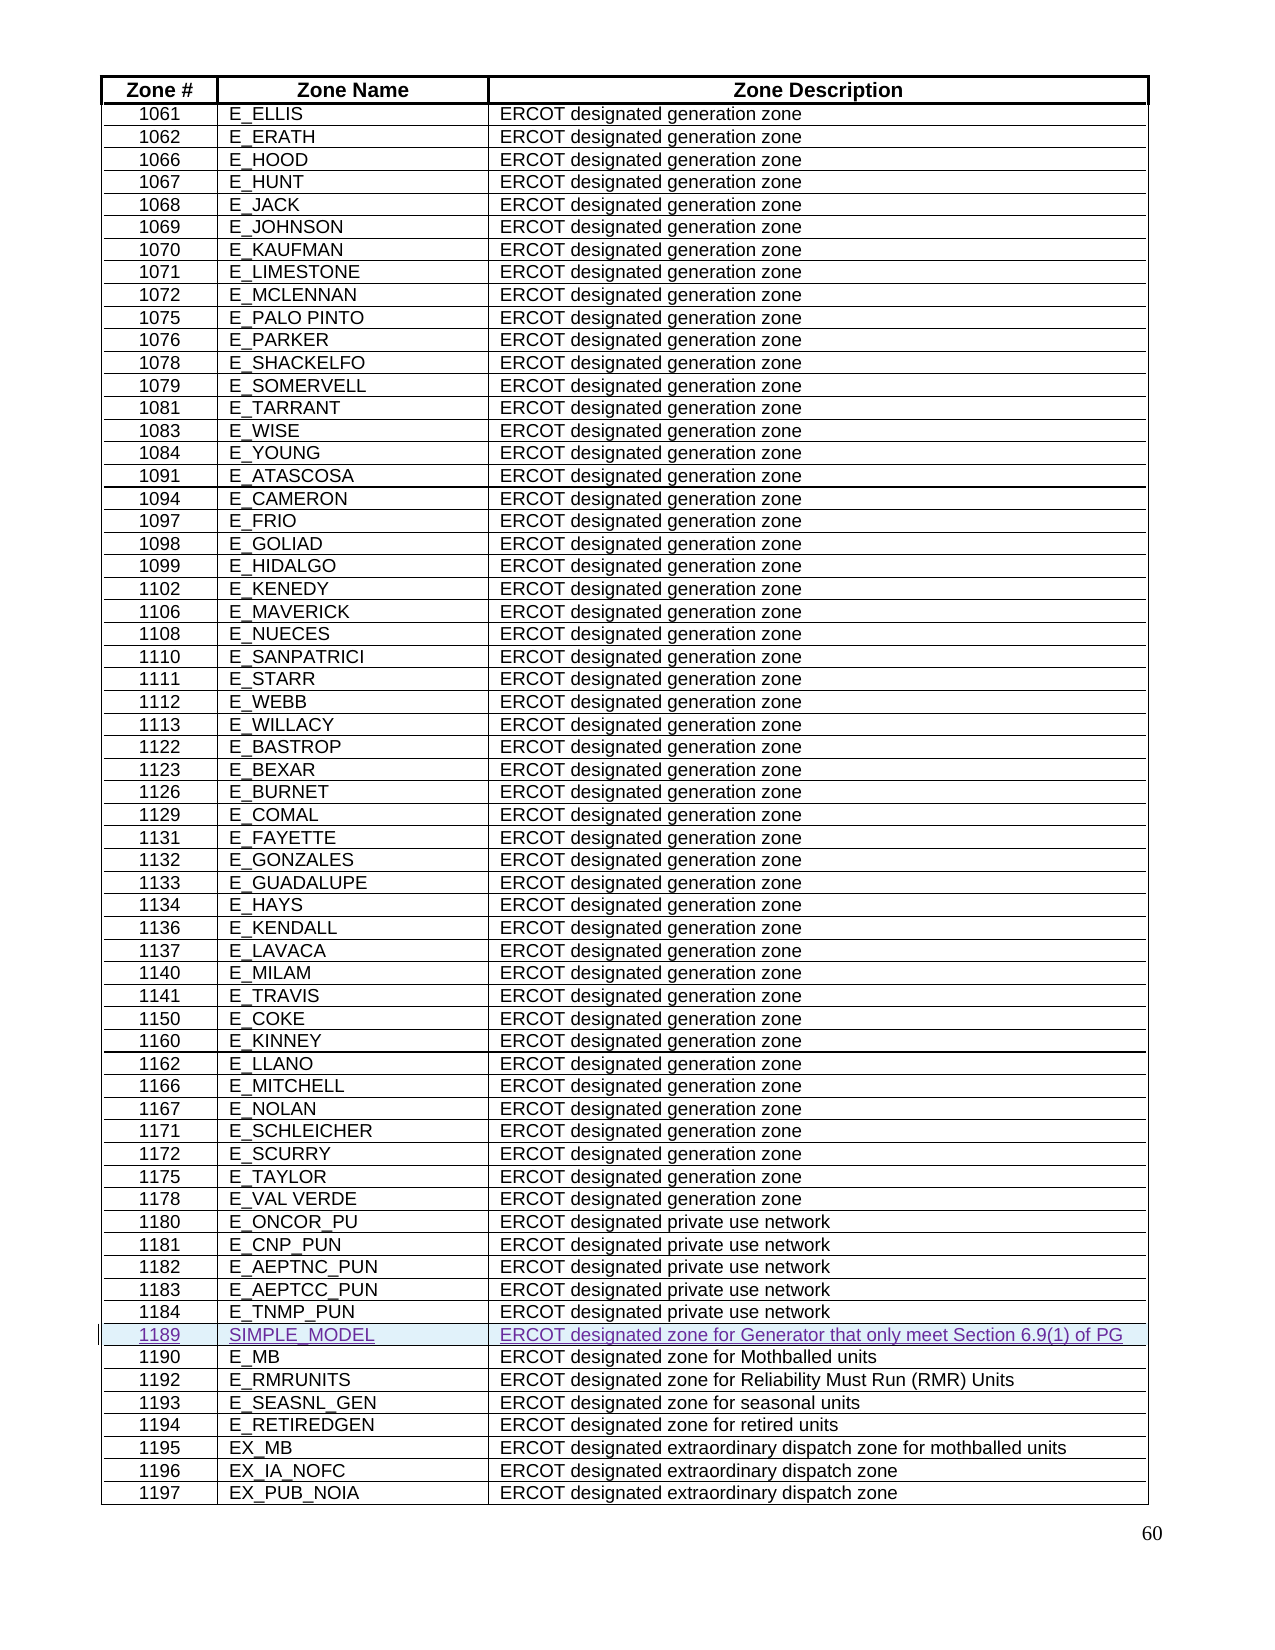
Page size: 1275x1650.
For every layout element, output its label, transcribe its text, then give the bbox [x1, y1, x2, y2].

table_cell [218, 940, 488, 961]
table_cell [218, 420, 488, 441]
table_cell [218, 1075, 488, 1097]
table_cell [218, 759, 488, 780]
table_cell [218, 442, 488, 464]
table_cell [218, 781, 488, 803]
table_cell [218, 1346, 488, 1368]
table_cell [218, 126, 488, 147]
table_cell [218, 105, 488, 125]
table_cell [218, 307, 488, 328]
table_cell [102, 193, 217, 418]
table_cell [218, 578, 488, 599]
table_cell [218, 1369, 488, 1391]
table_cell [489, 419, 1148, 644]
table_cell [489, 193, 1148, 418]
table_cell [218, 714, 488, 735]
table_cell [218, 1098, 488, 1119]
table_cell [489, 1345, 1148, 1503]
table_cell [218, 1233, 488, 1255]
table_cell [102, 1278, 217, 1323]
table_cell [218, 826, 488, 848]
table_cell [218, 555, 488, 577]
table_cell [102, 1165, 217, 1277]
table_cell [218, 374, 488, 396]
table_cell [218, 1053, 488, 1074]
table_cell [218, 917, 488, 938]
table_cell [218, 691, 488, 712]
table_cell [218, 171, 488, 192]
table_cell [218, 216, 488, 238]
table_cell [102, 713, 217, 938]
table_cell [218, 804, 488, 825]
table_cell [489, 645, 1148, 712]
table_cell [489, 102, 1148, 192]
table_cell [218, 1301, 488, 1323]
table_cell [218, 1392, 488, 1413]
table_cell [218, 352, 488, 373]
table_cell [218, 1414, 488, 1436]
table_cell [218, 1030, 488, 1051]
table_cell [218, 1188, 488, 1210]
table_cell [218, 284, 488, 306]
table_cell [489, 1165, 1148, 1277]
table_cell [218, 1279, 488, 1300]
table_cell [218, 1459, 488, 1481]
table_header Zone # [103, 78, 216, 102]
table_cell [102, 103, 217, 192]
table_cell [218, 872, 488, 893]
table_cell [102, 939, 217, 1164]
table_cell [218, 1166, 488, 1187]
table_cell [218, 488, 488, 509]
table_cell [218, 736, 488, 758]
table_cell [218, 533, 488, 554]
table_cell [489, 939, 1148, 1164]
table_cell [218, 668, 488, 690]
table_header Zone Name [219, 78, 487, 102]
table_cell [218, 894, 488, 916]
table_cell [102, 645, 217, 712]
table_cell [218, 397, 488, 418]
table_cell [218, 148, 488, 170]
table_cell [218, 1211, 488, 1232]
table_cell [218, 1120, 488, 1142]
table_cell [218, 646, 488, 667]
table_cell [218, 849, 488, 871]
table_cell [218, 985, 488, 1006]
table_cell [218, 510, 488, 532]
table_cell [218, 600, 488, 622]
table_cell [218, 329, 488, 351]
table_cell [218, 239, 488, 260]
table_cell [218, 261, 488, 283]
table_header Zone Description [490, 78, 1147, 102]
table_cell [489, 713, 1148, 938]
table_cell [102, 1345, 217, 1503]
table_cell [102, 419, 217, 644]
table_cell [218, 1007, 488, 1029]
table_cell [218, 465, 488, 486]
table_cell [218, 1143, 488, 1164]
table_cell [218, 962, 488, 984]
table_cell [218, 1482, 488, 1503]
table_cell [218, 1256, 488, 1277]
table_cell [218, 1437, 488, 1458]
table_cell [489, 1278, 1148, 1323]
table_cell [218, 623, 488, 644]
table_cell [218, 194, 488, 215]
